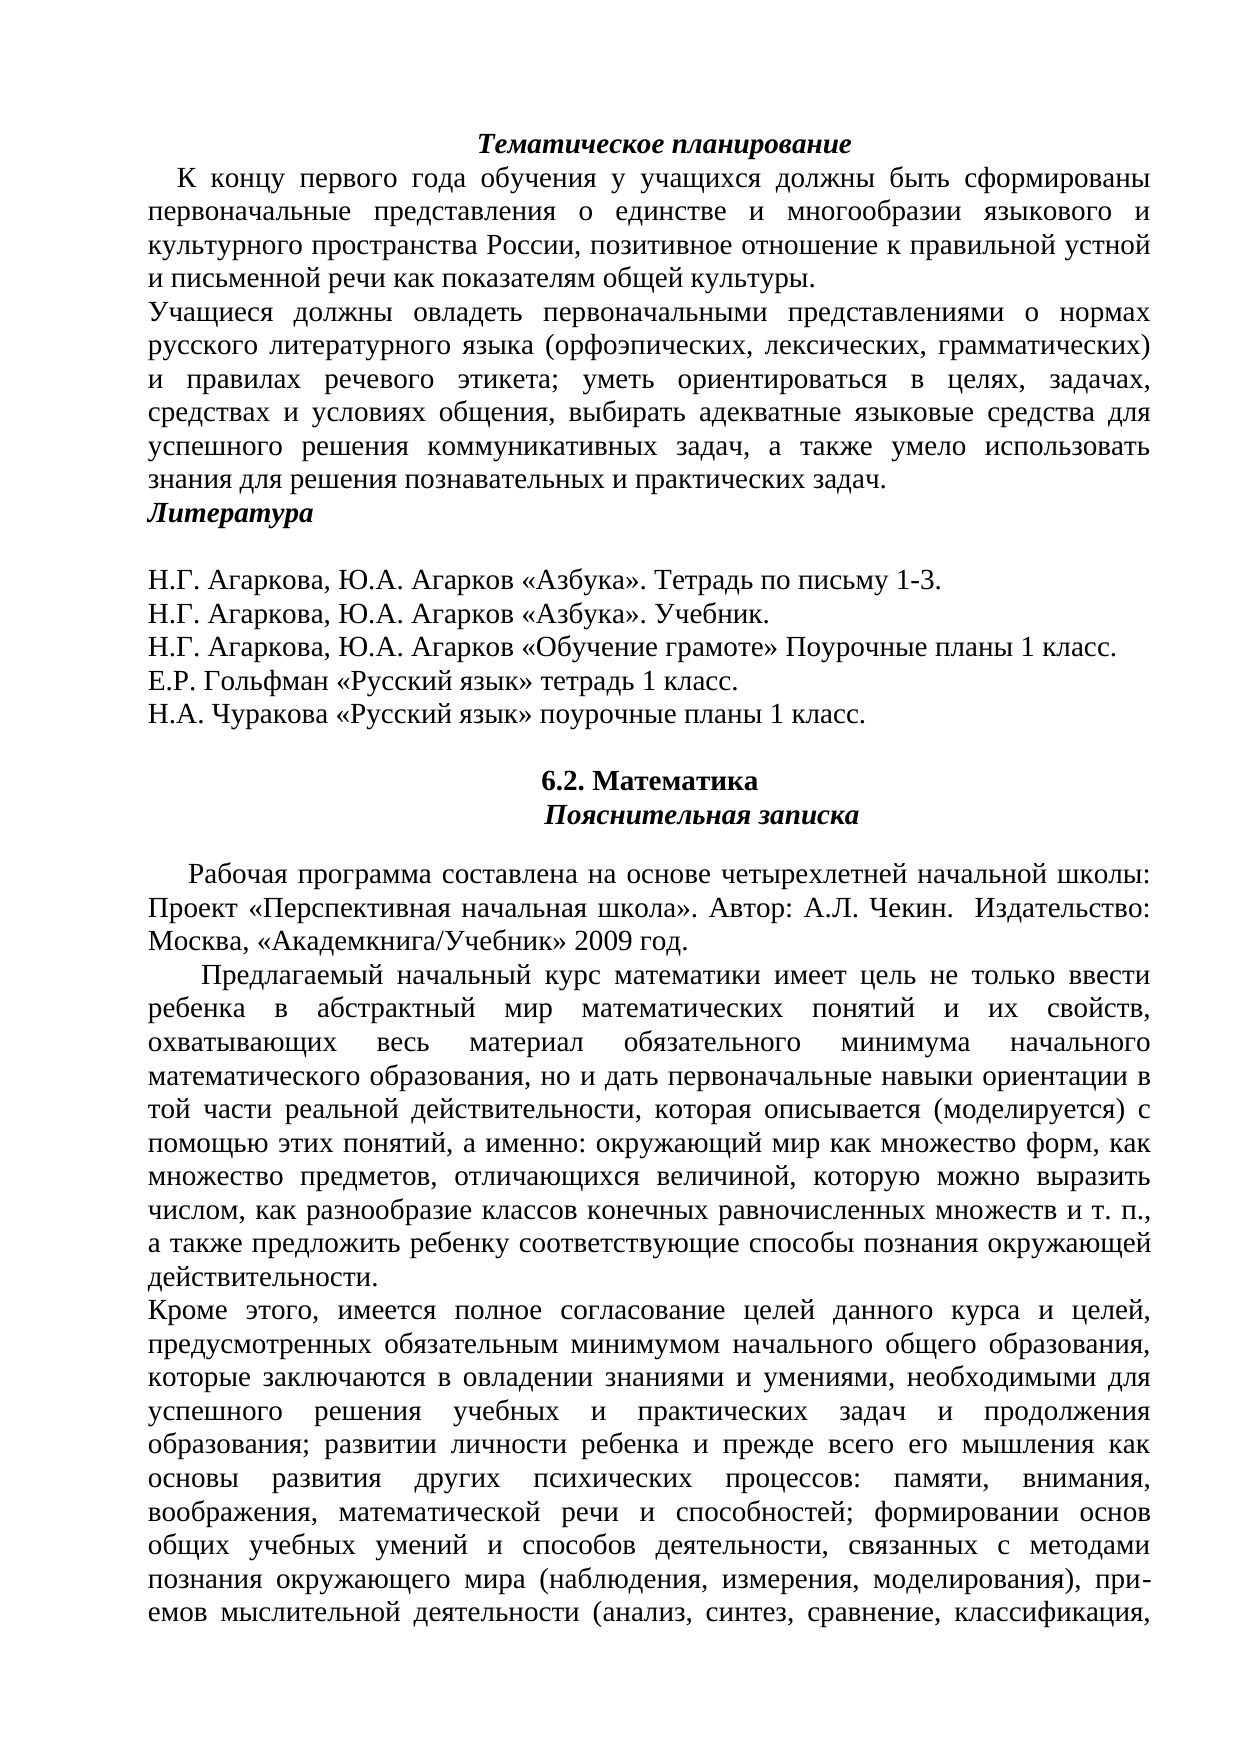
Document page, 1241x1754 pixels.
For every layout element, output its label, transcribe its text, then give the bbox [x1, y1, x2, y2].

text Пояснительная записка [223, 797, 1151, 831]
text Предлагаемый начальный курс математики имеет цель не только ввести ребенка в абстрактный мир математических понятий и их свойств, охватывающих весь материал обязательного минимума начального математического образования, но и дать первоначальные навыки ориентации в той части реальной действительности, которая описывается (моделируется) с помощью этих понятий, а именно: окружающий мир как множество форм, как множество предметов, отличающихся величиной, которую можно выразить числом, как разнообразие классов конечных равночисленных множеств и т. п., а также предложить ребенку соответствующие способы познания окружающей действительности. [148, 957, 1151, 1292]
text Е.Р. Гольфман «Русский язык» тетрадь 1 класс. [148, 663, 1151, 696]
text Учащиеся должны овладеть первоначальными представлениями о нормах русского литературного языка (орфоэпических, лексических, грамматических) и правилах речевого этикета; уметь ориентироваться в целях, задачах, средствах и условиях общения, выбирать адекватные языковые средства для успешного решения коммуникативных задач, а также умело использовать знания для решения познавательных и практических задач. [148, 294, 1151, 495]
text Н.Г. Агаркова, Ю.А. Агарков «Азбука». Тетрадь по письму 1-3. [148, 562, 1151, 596]
text Тематическое планирование [177, 126, 1151, 160]
text К концу первого года обучения у учащихся должны быть сформированы первоначальные представления о единстве и многообразии языкового и культурного пространства России, позитивное отношение к правильной устной и письменной речи как показателям общей культуры. [148, 160, 1151, 294]
text Литература [148, 495, 1151, 529]
text Н.А. Чуракова «Русский язык» поурочные планы 1 класс. [148, 696, 1151, 730]
text Н.Г. Агаркова, Ю.А. Агарков «Азбука». Учебник. [148, 596, 1151, 629]
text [148, 1292, 1151, 1628]
text Н.Г. Агаркова, Ю.А. Агарков «Обучение грамоте» Поурочные планы 1 класс. [148, 629, 1151, 663]
text Рабочая программа составлена на основе четырехлетней начальной школы: Проект «Перспективная начальная школа». Автор: А.Л. Чекин. Издательство: Москва, «Академкнига/Учебник» 2009 год. [148, 856, 1151, 957]
text 6.2. Математика [148, 763, 1151, 797]
